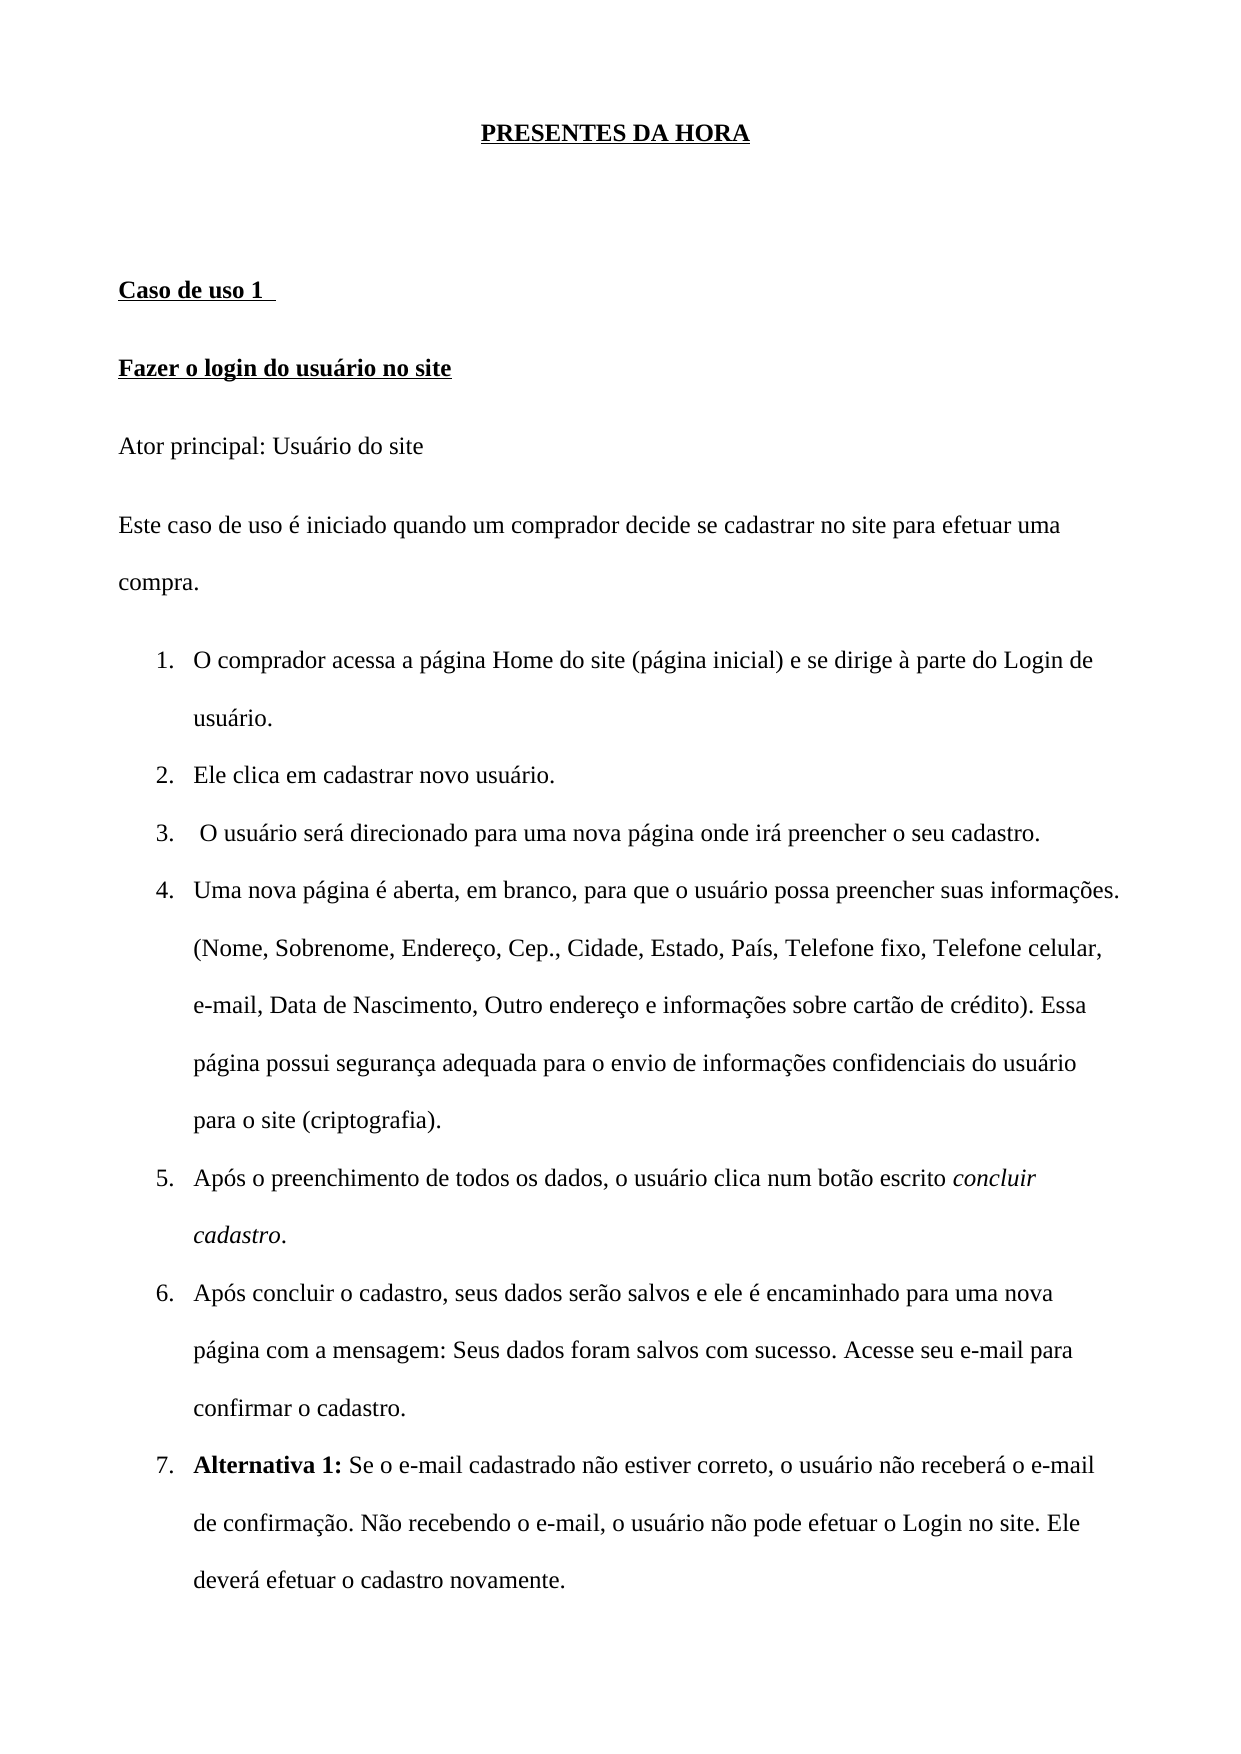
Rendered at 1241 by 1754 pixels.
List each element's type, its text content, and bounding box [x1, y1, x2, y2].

list Após o preenchimento de todos os dados, o usuário clica num botão escrito concluir cadastro. [156, 1163, 1122, 1249]
list Ele clica em cadastrar novo usuário. [156, 761, 1122, 789]
list Alternativa 1: Se o e-mail cadastrado não estiver correto, o usuário não receberá o e-mail de confirmação. Não recebendo o e-mail, o usuário não pode efetuar o Login no site. Ele deverá efetuar o cadastro novamente. [156, 1451, 1122, 1594]
text Caso de uso 1 [118, 275, 1122, 303]
text Este caso de uso é iniciado quando um comprador decide se cadastrar no site para efetuar uma compra. [118, 510, 1122, 596]
text Fazer o login do usuário no site [118, 353, 1122, 382]
list O comprador acessa a página Home do site (página inicial) e se dirige à parte do Login de usuário. [156, 646, 1122, 732]
list Uma nova página é aberta, em branco, para que o usuário possa preencher suas informações. (Nome, Sobrenome, Endereço, Cep., Cidade, Estado, País, Telefone fixo, Telefone celular, e-mail, Data de Nascimento, Outro endereço e informações sobre cartão de crédito). Essa página possui segurança adequada para o envio de informações confidenciais do usuário para o site (criptografia). [156, 876, 1122, 1134]
text PRESENTES DA HORA [118, 118, 1122, 147]
list O usuário será direcionado para uma nova página onde irá preencher o seu cadastro. [156, 818, 1122, 847]
text Ator principal: Usuário do site [118, 431, 1122, 460]
list Após concluir o cadastro, seus dados serão salvos e ele é encaminhado para uma nova página com a mensagem: Seus dados foram salvos com sucesso. Acesse seu e-mail para confirmar o cadastro. [156, 1278, 1122, 1422]
